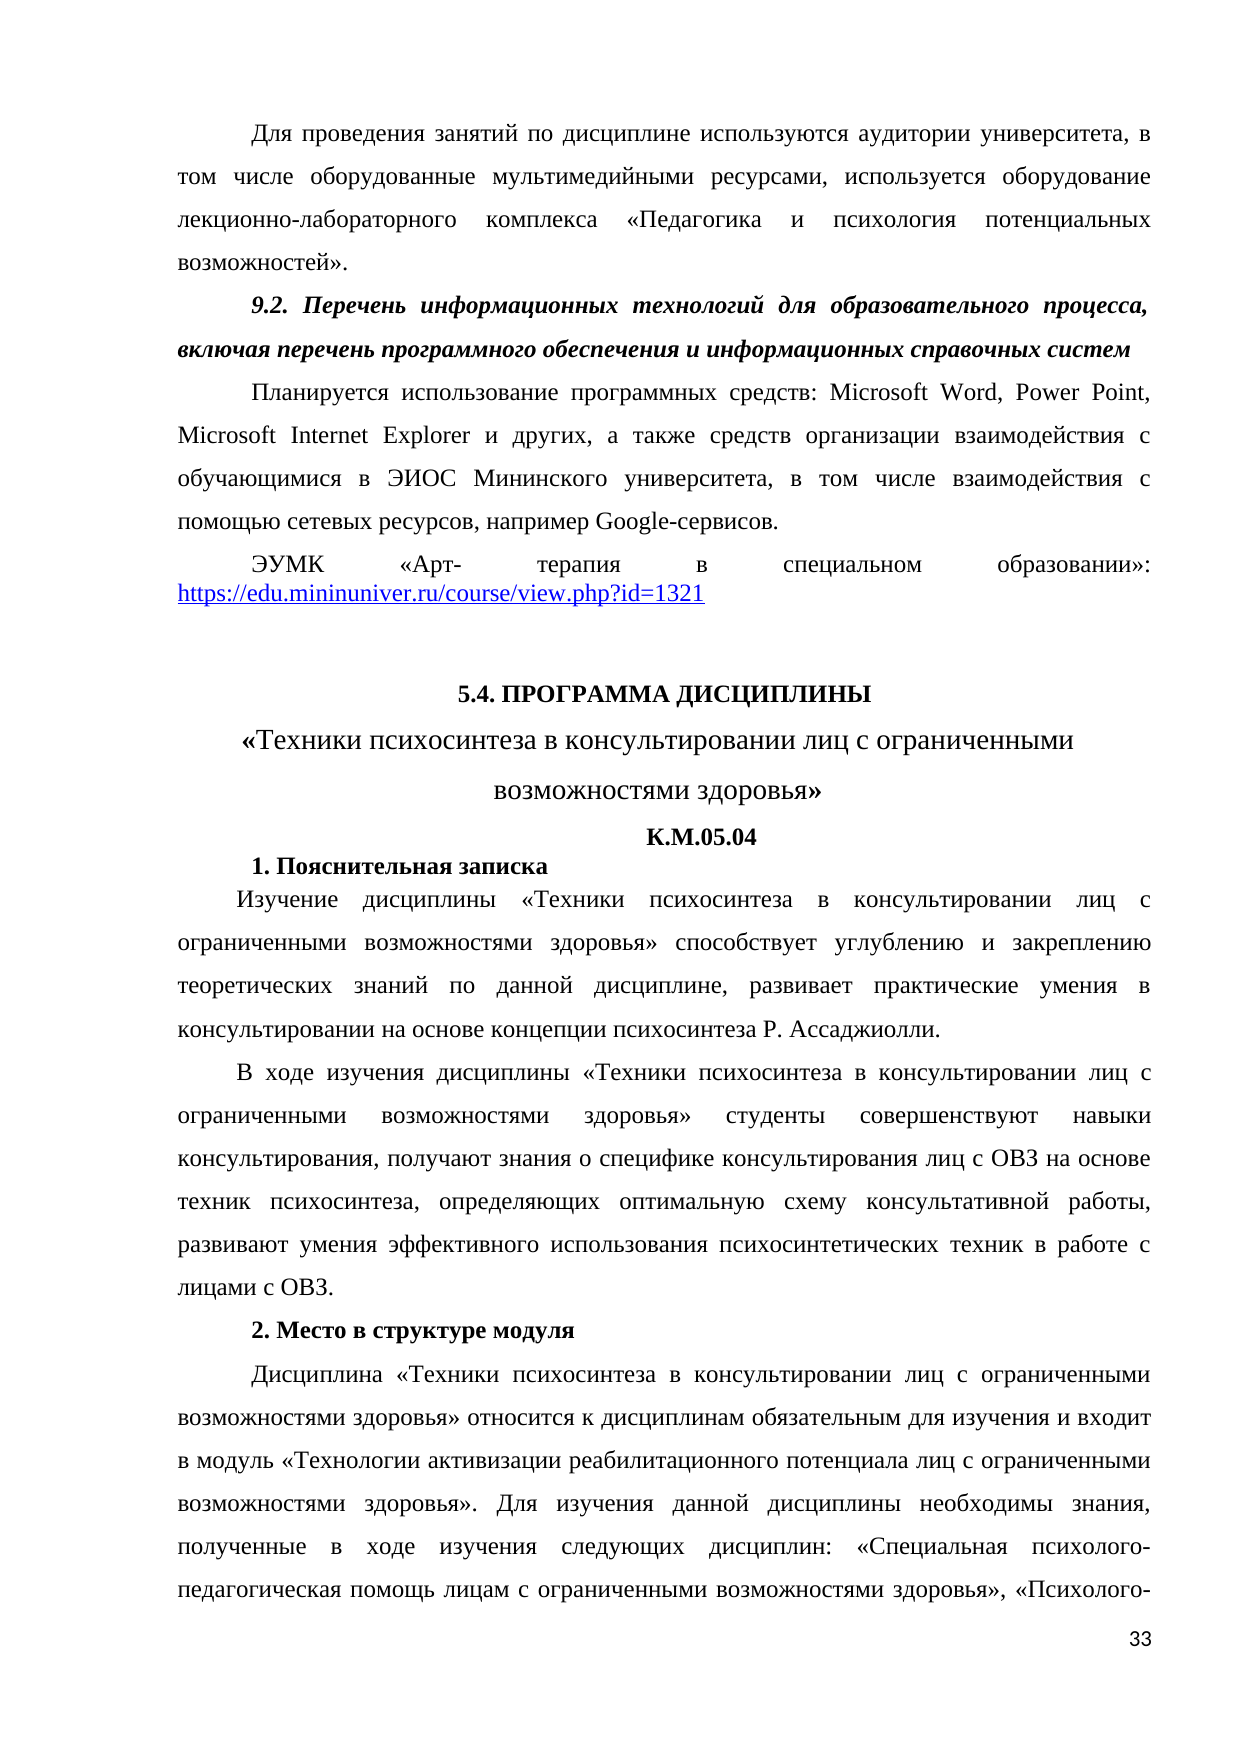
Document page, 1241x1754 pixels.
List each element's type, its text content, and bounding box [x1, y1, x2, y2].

text К.М.05.04 [177, 822, 1152, 851]
text 2. Место в структуре модуля [177, 1316, 1152, 1344]
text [177, 1359, 1152, 1603]
text 1. Пояснительная записка [177, 851, 1152, 880]
text Планируется использование программных средств: Microsoft Word, Power Point, Microsoft Internet Explorer и других, а также средств организации взаимодействия с обучающимися в ЭИОС Мининского университета, в том числе взаимодействия с помощью сетевых ресурсов, например Google-сервисов. [177, 377, 1152, 535]
text ЭУМК «Арт- терапия в специальном образовании»: https://edu.mininuniver.ru/course/view.php?id=1321 [177, 549, 1152, 607]
text В ходе изучения дисциплины «Техники психосинтеза в консультировании лиц с ограниченными возможностями здоровья» студенты совершенствуют навыки консультирования, получают знания о специфике консультирования лиц с ОВЗ на основе техник психосинтеза, определяющих оптимальную схему консультативной работы, развивают умения эффективного использования психосинтетических техник в работе с лицами с ОВЗ. [177, 1057, 1152, 1301]
text 9.2. Перечень информационных технологий для образовательного процесса, включая перечень программного обеспечения и информационных справочных систем [177, 291, 1152, 362]
text Для проведения занятий по дисциплине используются аудитории университета, в том числе оборудованные мультимедийными ресурсами, используется оборудование лекционно-лабораторного комплекса «Педагогика и психология потенциальных возможностей». [177, 118, 1152, 276]
text Изучение дисциплины «Техники психосинтеза в консультировании лиц с ограниченными возможностями здоровья» способствует углублению и закреплению теоретических знаний по данной дисциплине, развивает практические умения в консультировании на основе концепции психосинтеза Р. Ассаджиолли. [177, 884, 1152, 1042]
list «Техники психосинтеза в консультировании лиц с ограниченными возможностями здоровья» [177, 722, 1138, 806]
text 5.4. ПРОГРАММА ДИСЦИПЛИНЫ [177, 679, 1152, 707]
